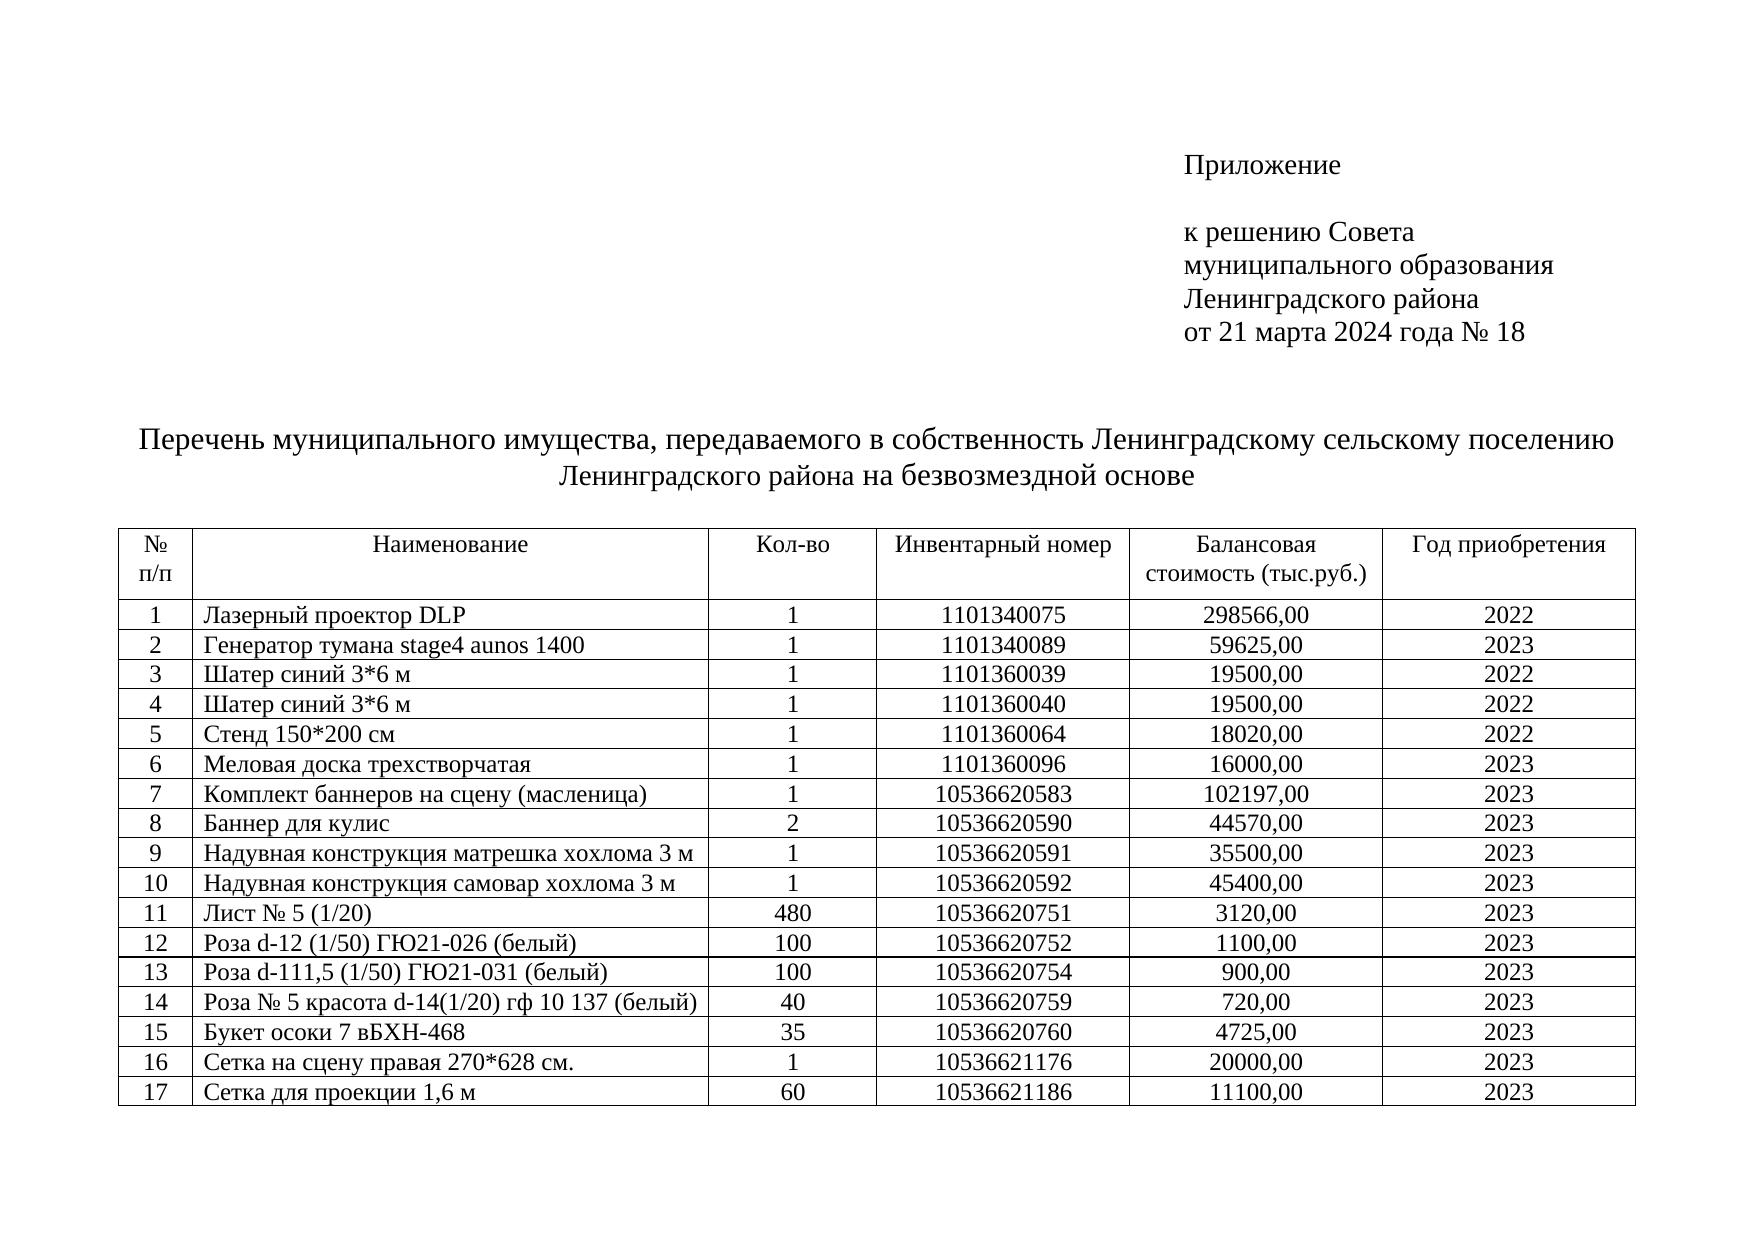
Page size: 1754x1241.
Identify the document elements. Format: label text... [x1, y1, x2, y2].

text к решению Совета [1184, 214, 1636, 247]
table_cell Сетка на сцену правая 270*628 см. [193, 1047, 708, 1076]
table_cell 4 [119, 689, 192, 718]
text Ленинградского района [1184, 281, 1636, 314]
table_cell Роза d-12 (1/50) ГЮ21-026 (белый) [193, 928, 708, 956]
table_cell 1 [709, 749, 876, 778]
table_cell 10536620592 [877, 868, 1129, 897]
table_cell 14 [119, 987, 192, 1016]
table_cell 10536620591 [877, 838, 1129, 867]
table_cell 6 [119, 749, 192, 778]
table_cell 2 [709, 809, 876, 837]
table_cell 10536620590 [877, 809, 1129, 837]
table_cell 10536620760 [877, 1017, 1129, 1046]
table_cell 10536620752 [877, 928, 1129, 956]
table_cell 2023 [1383, 928, 1635, 956]
table_cell 2022 [1383, 719, 1635, 748]
text Приложение [1184, 118, 1636, 180]
table_cell 35 [709, 1017, 876, 1046]
table_cell 1101360096 [877, 749, 1129, 778]
table_header Инвентарный номер [877, 529, 1129, 599]
table_cell 1 [709, 838, 876, 867]
table_header Наименование [193, 529, 708, 599]
table_cell 10536621186 [877, 1077, 1129, 1105]
table_cell 7 [119, 779, 192, 807]
table_cell Стенд 150*200 см [193, 719, 708, 748]
table_cell Генератор тумана stage4 aunos 1400 [193, 630, 708, 658]
table_cell 40 [709, 987, 876, 1016]
table_cell 1100,00 [1130, 928, 1382, 956]
table_cell 1101360040 [877, 689, 1129, 718]
table_cell 2023 [1383, 1047, 1635, 1076]
table_cell 2023 [1383, 838, 1635, 867]
table_cell Лазерный проектор DLP [193, 600, 708, 629]
table_cell 1101360039 [877, 660, 1129, 688]
table_cell 20000,00 [1130, 1047, 1382, 1076]
table_cell Шатер синий 3*6 м [193, 660, 708, 688]
table_cell 1 [709, 600, 876, 629]
table_cell 900,00 [1130, 958, 1382, 986]
table_cell Надувная конструкция самовар хохлома 3 м [193, 868, 708, 897]
table_cell 2023 [1383, 1017, 1635, 1046]
table_cell 8 [119, 809, 192, 837]
table_header № п/п [119, 529, 192, 599]
table_cell 102197,00 [1130, 779, 1382, 807]
table_cell 16 [119, 1047, 192, 1076]
table_cell 3 [119, 660, 192, 688]
table_cell 5 [119, 719, 192, 748]
table_cell 10536620583 [877, 779, 1129, 807]
table_cell 100 [709, 928, 876, 956]
table_cell 10536621176 [877, 1047, 1129, 1076]
table_cell Букет осоки 7 вБХН-468 [193, 1017, 708, 1046]
table_cell 1 [709, 689, 876, 718]
table_cell 10 [119, 868, 192, 897]
table_cell 1 [709, 719, 876, 748]
table_cell 2023 [1383, 987, 1635, 1016]
table_cell 12 [119, 928, 192, 956]
table_cell Шатер синий 3*6 м [193, 689, 708, 718]
table_cell 11 [119, 898, 192, 927]
table_cell Лист № 5 (1/20) [193, 898, 708, 927]
table_cell 2023 [1383, 749, 1635, 778]
table_header Год приобретения [1383, 529, 1635, 599]
table_cell 2023 [1383, 630, 1635, 658]
table_cell Сетка для проекции 1,6 м [193, 1077, 708, 1105]
table_cell 298566,00 [1130, 600, 1382, 629]
table_cell 2023 [1383, 958, 1635, 986]
table_cell 1101340075 [877, 600, 1129, 629]
table_cell 10536620754 [877, 958, 1129, 986]
table_cell Роза № 5 красота d-14(1/20) гф 10 137 (белый) [193, 987, 708, 1016]
table_cell 100 [709, 958, 876, 986]
table_cell 2023 [1383, 779, 1635, 807]
table_cell 3120,00 [1130, 898, 1382, 927]
table_cell 4725,00 [1130, 1017, 1382, 1046]
table_cell 2022 [1383, 660, 1635, 688]
table_cell 44570,00 [1130, 809, 1382, 837]
table_cell 10536620759 [877, 987, 1129, 1016]
table_header Кол-во [709, 529, 876, 599]
text от 21 марта 2024 года № 18 [1184, 314, 1636, 348]
table_cell 1 [709, 1047, 876, 1076]
table_cell 2023 [1383, 868, 1635, 897]
table_cell Баннер для кулис [193, 809, 708, 837]
table_cell 17 [119, 1077, 192, 1105]
text муниципального образования [1184, 247, 1636, 281]
text Перечень муниципального имущества, передаваемого в собственность Ленинградскому сельскому поселению Ленинградского района на безвозмездной основе [118, 420, 1636, 492]
table_cell Роза d-111,5 (1/50) ГЮ21-031 (белый) [193, 958, 708, 986]
table_cell 1 [709, 779, 876, 807]
table_cell 1 [709, 660, 876, 688]
table_cell 15 [119, 1017, 192, 1046]
table_cell 2023 [1383, 898, 1635, 927]
table_cell 10536620751 [877, 898, 1129, 927]
table_cell 60 [709, 1077, 876, 1105]
table_cell 35500,00 [1130, 838, 1382, 867]
table_cell 18020,00 [1130, 719, 1382, 748]
table_cell 1101340089 [877, 630, 1129, 658]
table_cell 1 [709, 630, 876, 658]
table_cell Комплект баннеров на сцену (масленица) [193, 779, 708, 807]
table_cell 480 [709, 898, 876, 927]
table_cell 19500,00 [1130, 660, 1382, 688]
table_cell 1 [119, 600, 192, 629]
table_cell 1101360064 [877, 719, 1129, 748]
table_cell 19500,00 [1130, 689, 1382, 718]
table_cell 45400,00 [1130, 868, 1382, 897]
table_cell 13 [119, 958, 192, 986]
table_cell 2022 [1383, 689, 1635, 718]
table_cell 1 [709, 868, 876, 897]
table_header Балансовая стоимость (тыс.руб.) [1130, 529, 1382, 599]
table_cell Меловая доска трехстворчатая [193, 749, 708, 778]
table_cell 59625,00 [1130, 630, 1382, 658]
table_cell 11100,00 [1130, 1077, 1382, 1105]
table_cell 2023 [1383, 809, 1635, 837]
table_cell 720,00 [1130, 987, 1382, 1016]
table_cell 2022 [1383, 600, 1635, 629]
table_cell 9 [119, 838, 192, 867]
table_cell 16000,00 [1130, 749, 1382, 778]
table_cell Надувная конструкция матрешка хохлома 3 м [193, 838, 708, 867]
table_cell 2 [119, 630, 192, 658]
table_cell 2023 [1383, 1077, 1635, 1105]
